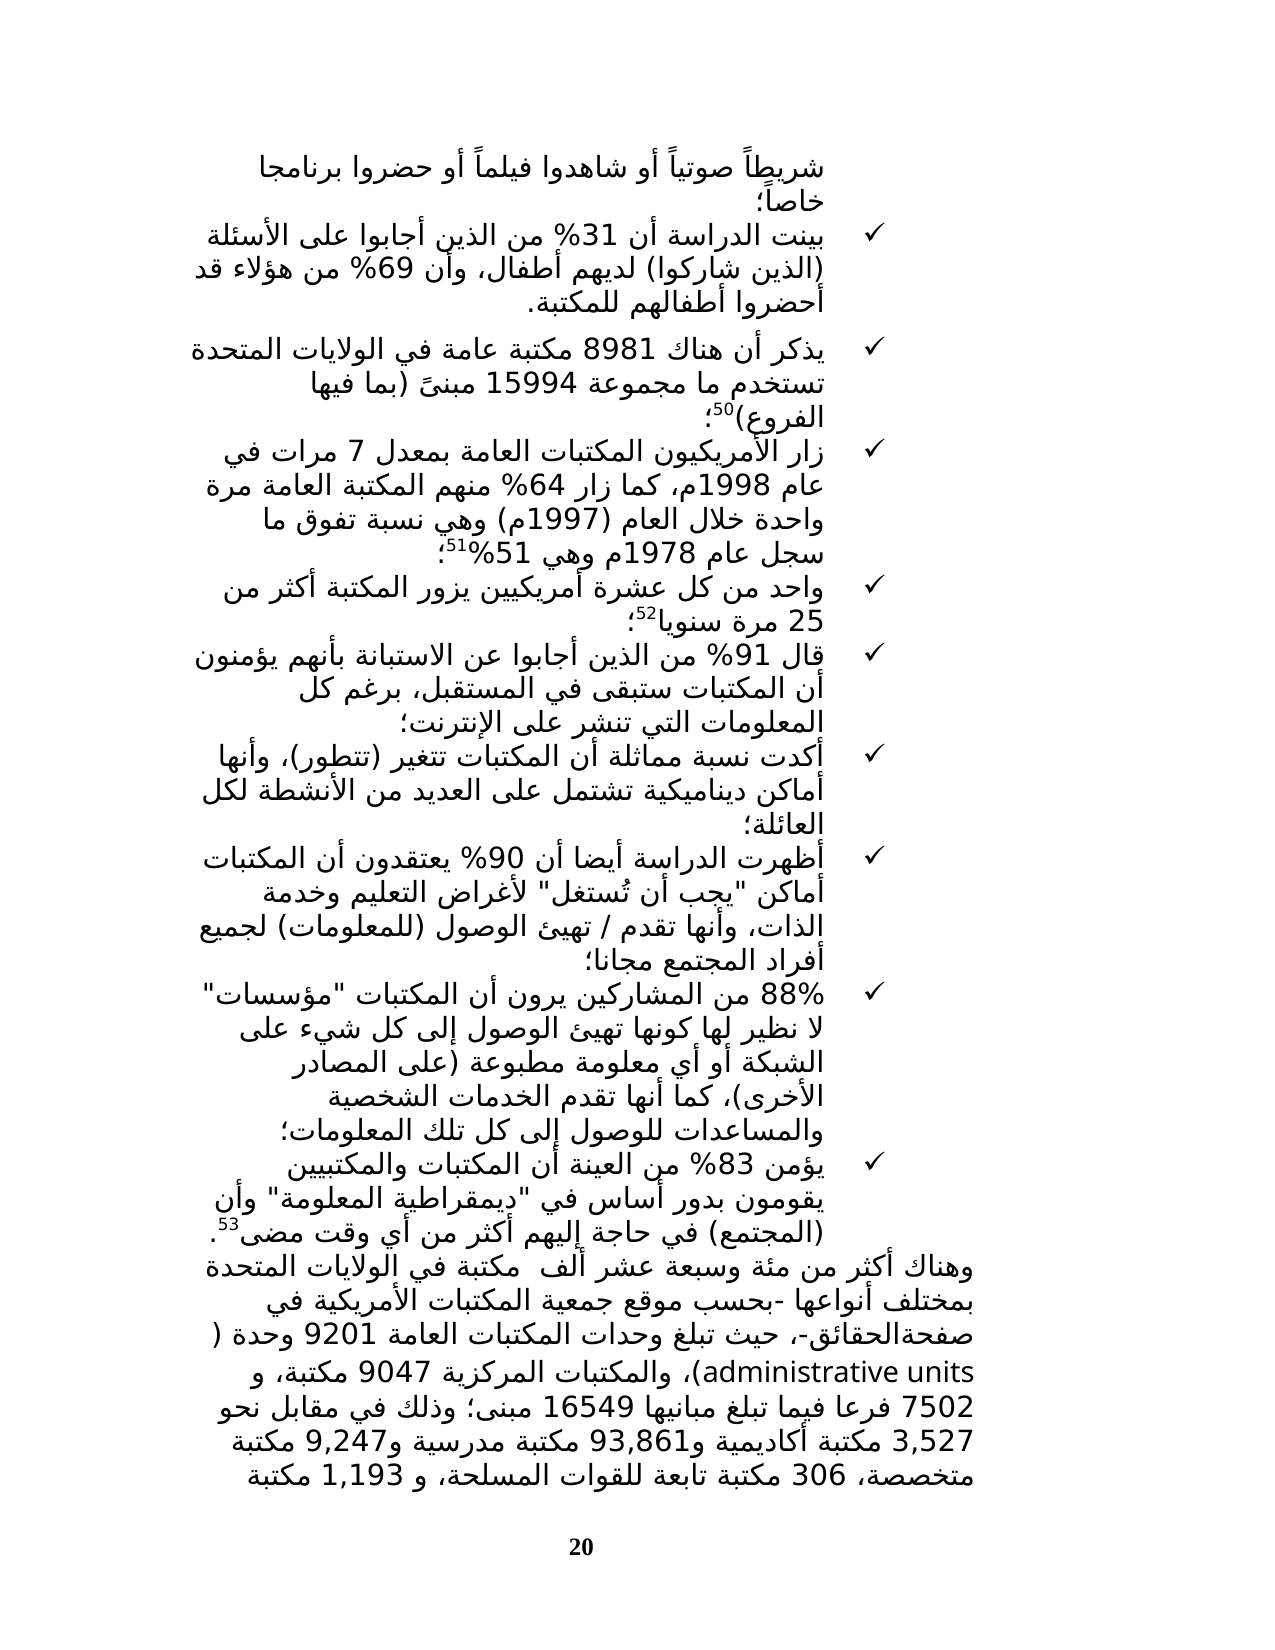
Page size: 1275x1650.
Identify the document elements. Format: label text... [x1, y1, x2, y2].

list زار الأمريكيون المكتبات العامة بمعدل 7 مرات في عام 1998م، كما زار 64% منهم المكتبة العامة مرة واحدة خلال العام (1997م) وهي نسبة تفوق ما سجل عام 1978م وهي 51%؛ [187, 434, 862, 570]
list قال 91% من الذين أجابوا عن الاستبانة بأنهم يؤمنون أن المكتبات ستبقى في المستقبل، برغم كل المعلومات التي تنشر على الإنترنت؛ [187, 638, 862, 740]
list 88% من المشاركين يرون أن المكتبات "مؤسسات" لا نظير لها كونها تهيئ الوصول إلى كل شيء على الشبكة أو أي معلومة مطبوعة (على المصادر الأخرى)، كما أنها تقدم الخدمات الشخصية والمساعدات للوصول إلى كل تلك المعلومات؛ [187, 977, 862, 1147]
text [187, 1249, 975, 1493]
list أظهرت الدراسة أيضا أن 90% يعتقدون أن المكتبات أماكن "يجب أن تُستغل" لأغراض التعليم وخدمة الذات، وأنها تقدم / تهيئ الوصول (للمعلومات) لجميع أفراد المجتمع مجانا؛ [187, 842, 862, 977]
list يؤمن 83% من العينة أن المكتبات والمكتبيين يقومون بدور أساس في "ديمقراطية المعلومة" وأن (المجتمع) في حاجة إليهم أكثر من أي وقت مضى. [187, 1147, 862, 1249]
list واحد من كل عشرة أمريكيين يزور المكتبة أكثر من 25 مرة سنويا؛ [187, 570, 862, 638]
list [187, 150, 862, 218]
list أكدت نسبة مماثلة أن المكتبات تتغير (تتطور)، وأنها أماكن ديناميكية تشتمل على العديد من الأنشطة لكل العائلة؛ [187, 740, 862, 842]
list يذكر أن هناك 8981 مكتبة عامة في الولايات المتحدة تستخدم ما مجموعة 15994 مبنىً (بما فيها الفروع)؛ [187, 332, 862, 434]
list بينت الدراسة أن 31% من الذين أجابوا على الأسئلة (الذين شاركوا) لديهم أطفال، وأن 69% من هؤلاء قد أحضروا أطفالهم للمكتبة. [187, 218, 862, 320]
